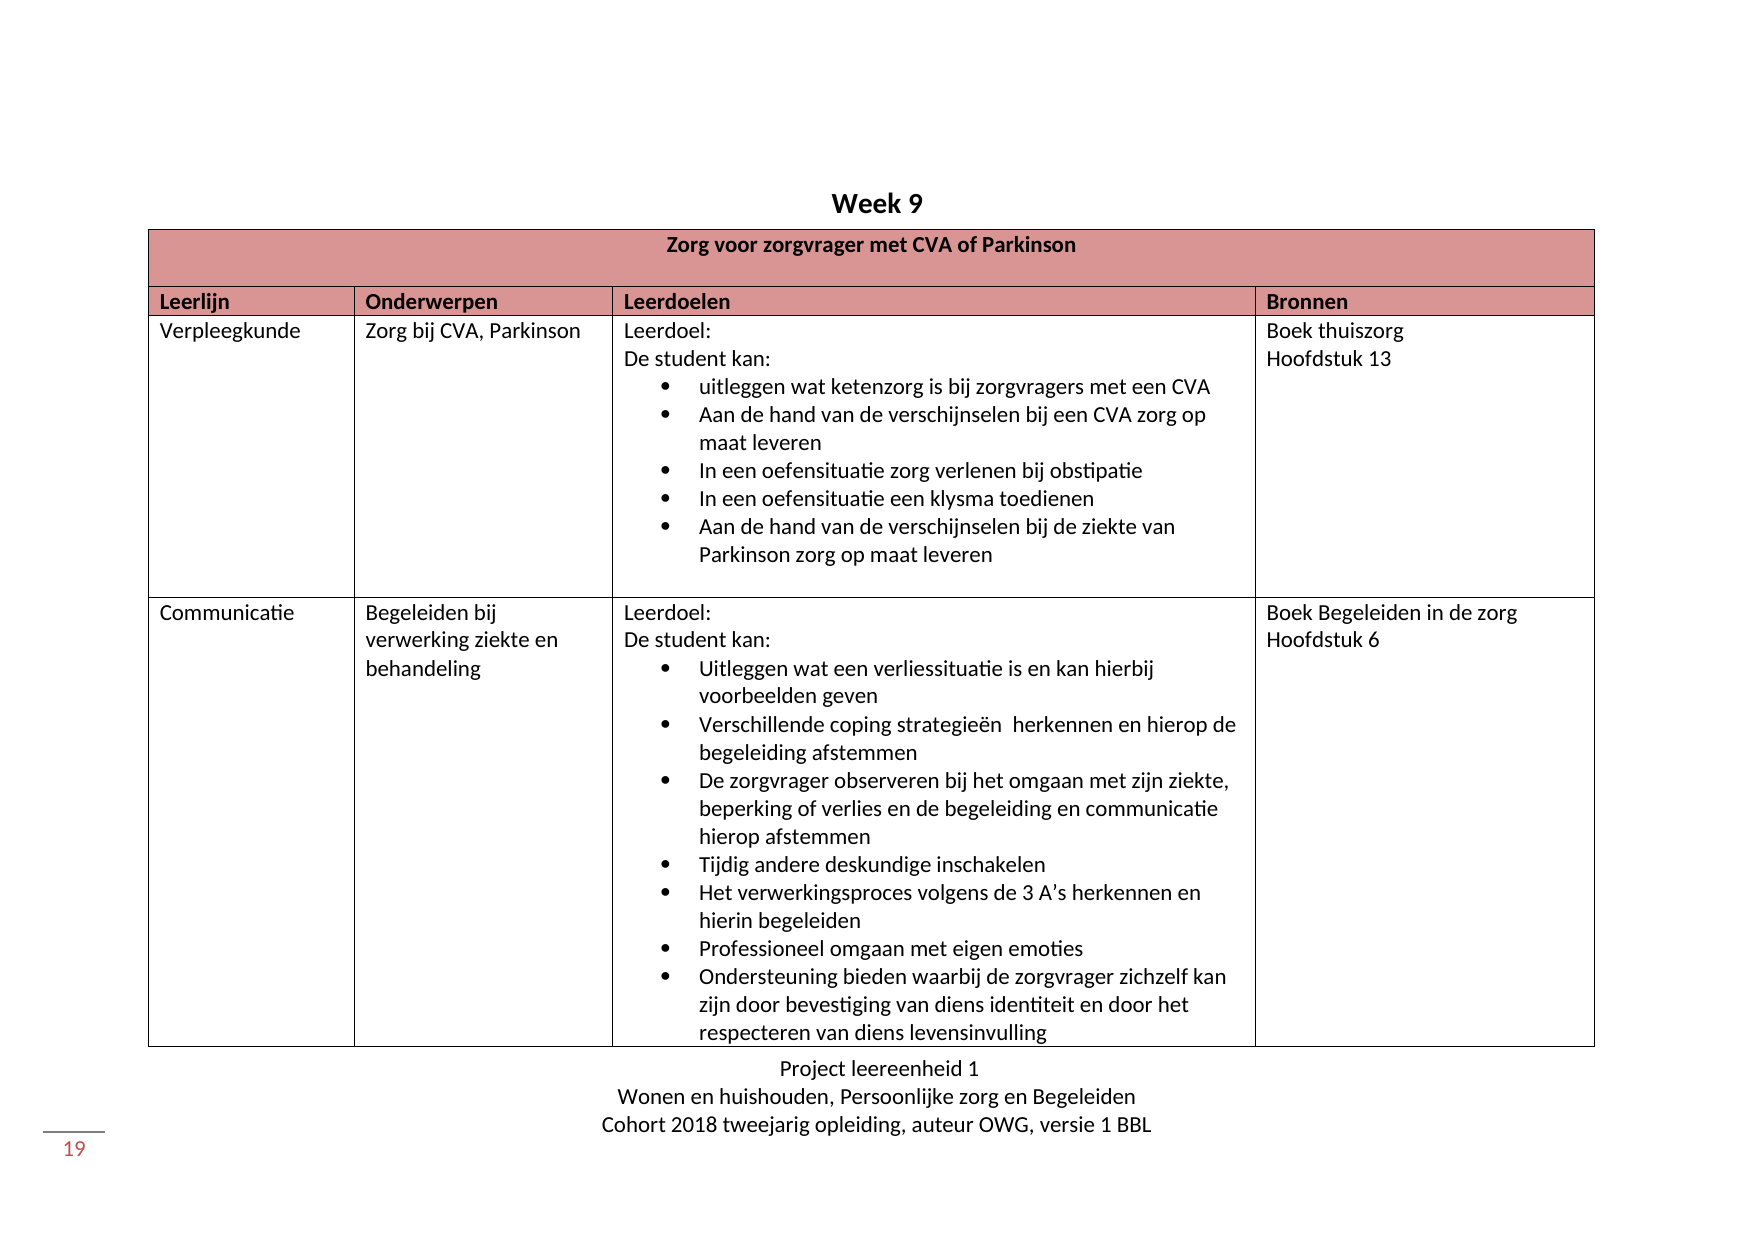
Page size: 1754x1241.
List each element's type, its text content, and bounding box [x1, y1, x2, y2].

table_header Zorg voor zorgvrager met CVA of Parkinson [149, 230, 1594, 286]
table_cell Communicatie [149, 598, 354, 1046]
subtitle Week 9 [148, 185, 1606, 221]
table_cell Onderwerpen [355, 287, 612, 315]
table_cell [613, 598, 1255, 1046]
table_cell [1256, 598, 1594, 1046]
table_cell Leerlijn [149, 287, 354, 315]
table_cell Leerdoel: De student kan: uitleggen wat ketenzorg is bij zorgvragers met een CVA Aan de hand van de verschijnselen bij een CVA zorg op maat leveren In een oefensituatie zorg verlenen bij obstipatie In een oefensituatie een klysma toedienen Aan de hand van de verschijnselen bij de ziekte van Parkinson zorg op maat leveren [613, 316, 1255, 597]
table_cell Leerdoelen [613, 287, 1255, 315]
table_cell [355, 598, 612, 1046]
table_cell Boek thuiszorg Hoofdstuk 13 [1256, 316, 1594, 597]
table_cell Zorg bij CVA, Parkinson [355, 316, 612, 597]
table_cell Verpleegkunde [149, 316, 354, 597]
table_cell Bronnen [1256, 287, 1594, 315]
